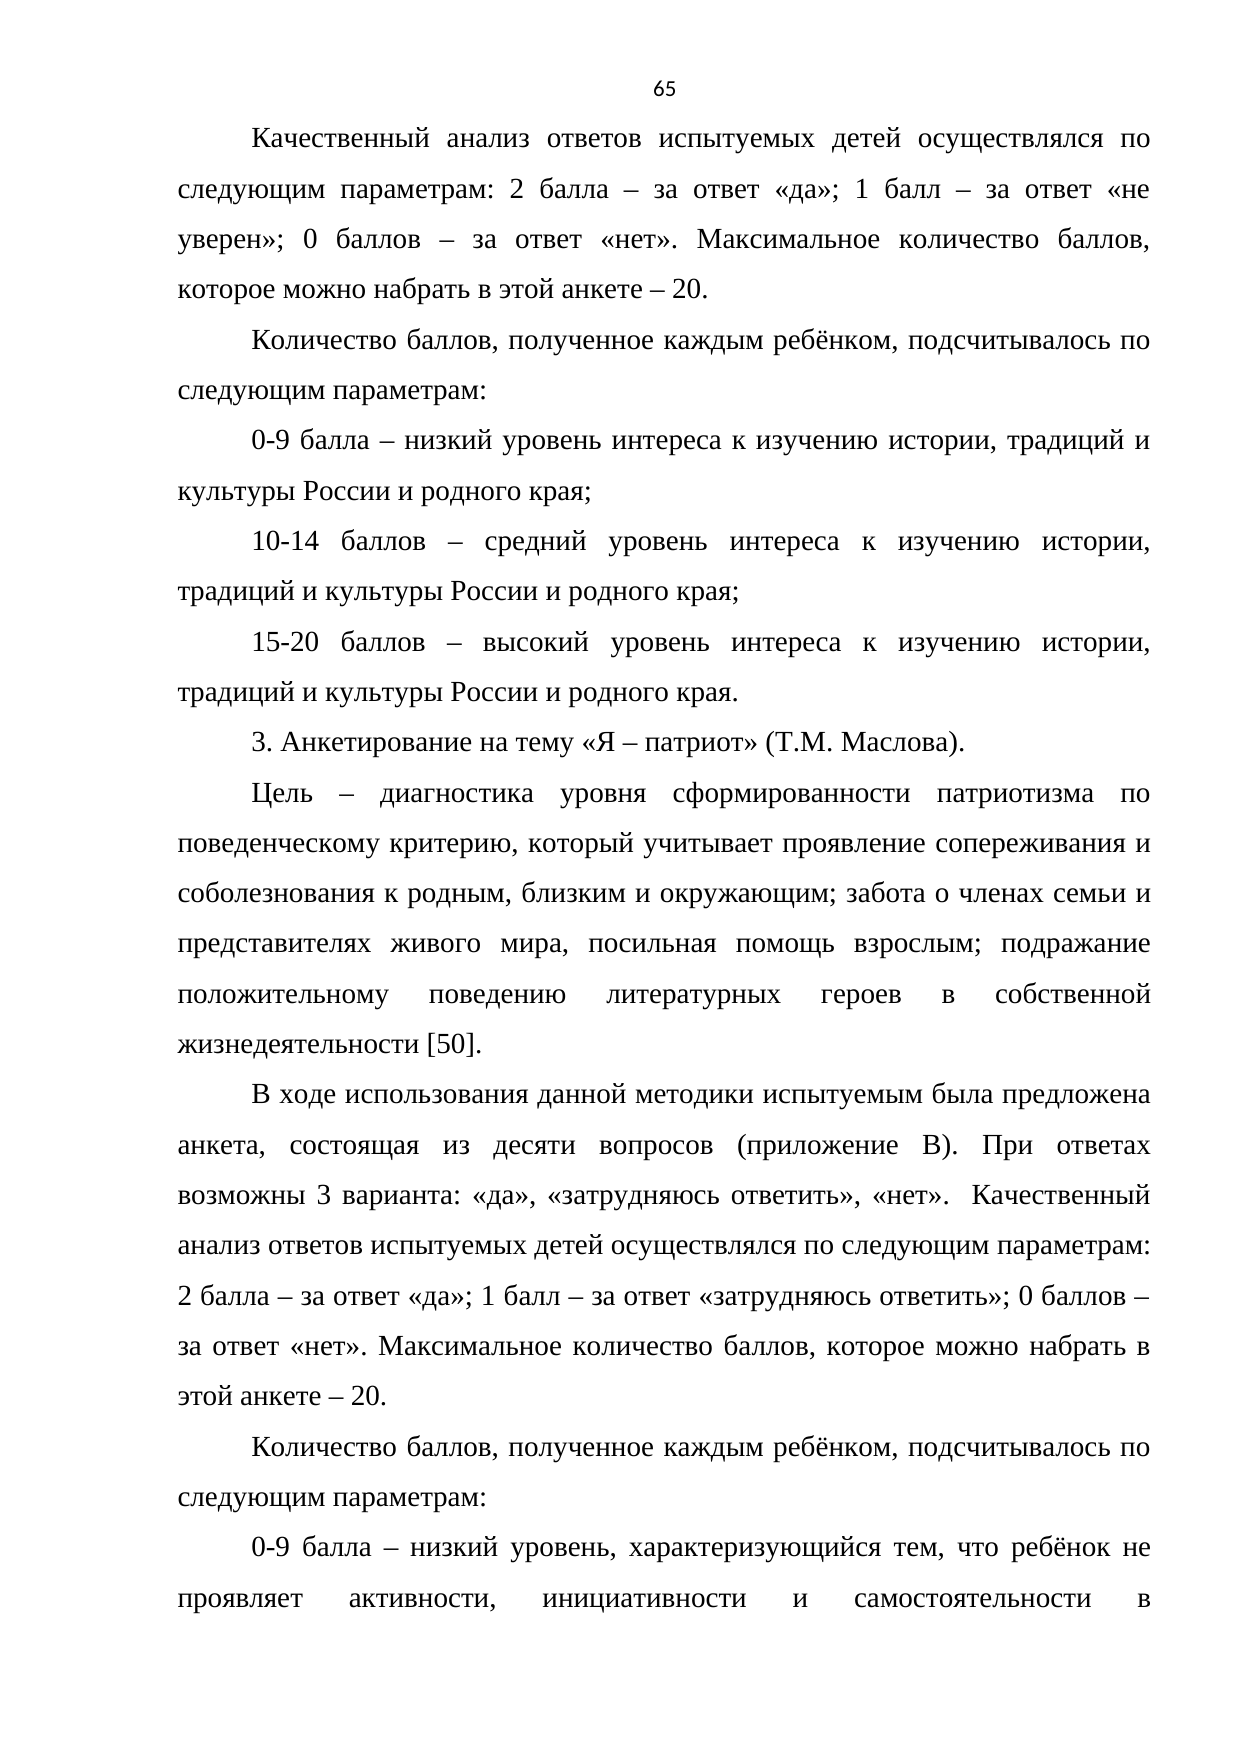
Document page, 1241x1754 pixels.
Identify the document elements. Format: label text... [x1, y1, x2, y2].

text 0-9 балла – низкий уровень интереса к изучению истории, традиций и культуры России и родного края; [177, 422, 1152, 506]
text Качественный анализ ответов испытуемых детей осуществлялся по следующим параметрам: 2 балла – за ответ «да»; 1 балл – за ответ «не уверен»; 0 баллов – за ответ «нет». Максимальное количество баллов, которое можно набрать в этой анкете – 20. [177, 121, 1152, 305]
text 15-20 баллов – высокий уровень интереса к изучению истории, традиций и культуры России и родного края. [177, 624, 1152, 708]
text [177, 1529, 1152, 1613]
text 10-14 баллов – средний уровень интереса к изучению истории, традиций и культуры России и родного края; [177, 523, 1152, 607]
text Количество баллов, полученное каждым ребёнком, подсчитывалось по следующим параметрам: [177, 322, 1152, 406]
text В ходе использования данной методики испытуемым была предложена анкета, состоящая из десяти вопросов (приложение В). При ответах возможны 3 варианта: «да», «затрудняюсь ответить», «нет». Качественный анализ ответов испытуемых детей осуществлялся по следующим параметрам: 2 балла – за ответ «да»; 1 балл – за ответ «затрудняюсь ответить»; 0 баллов – за ответ «нет». Максимальное количество баллов, которое можно набрать в этой анкете – 20. [177, 1077, 1152, 1412]
text Количество баллов, полученное каждым ребёнком, подсчитывалось по следующим параметрам: [177, 1429, 1152, 1513]
text Цель – диагностика уровня сформированности патриотизма по поведенческому критерию, который учитывает проявление сопереживания и соболезнования к родным, близким и окружающим; забота о членах семьи и представителях живого мира, посильная помощь взрослым; подражание положительному поведению литературных героев в собственной жизнедеятельности [50]. [177, 775, 1152, 1060]
text 3. Анкетирование на тему «Я – патриот» (Т.М. Маслова). [177, 724, 1152, 758]
